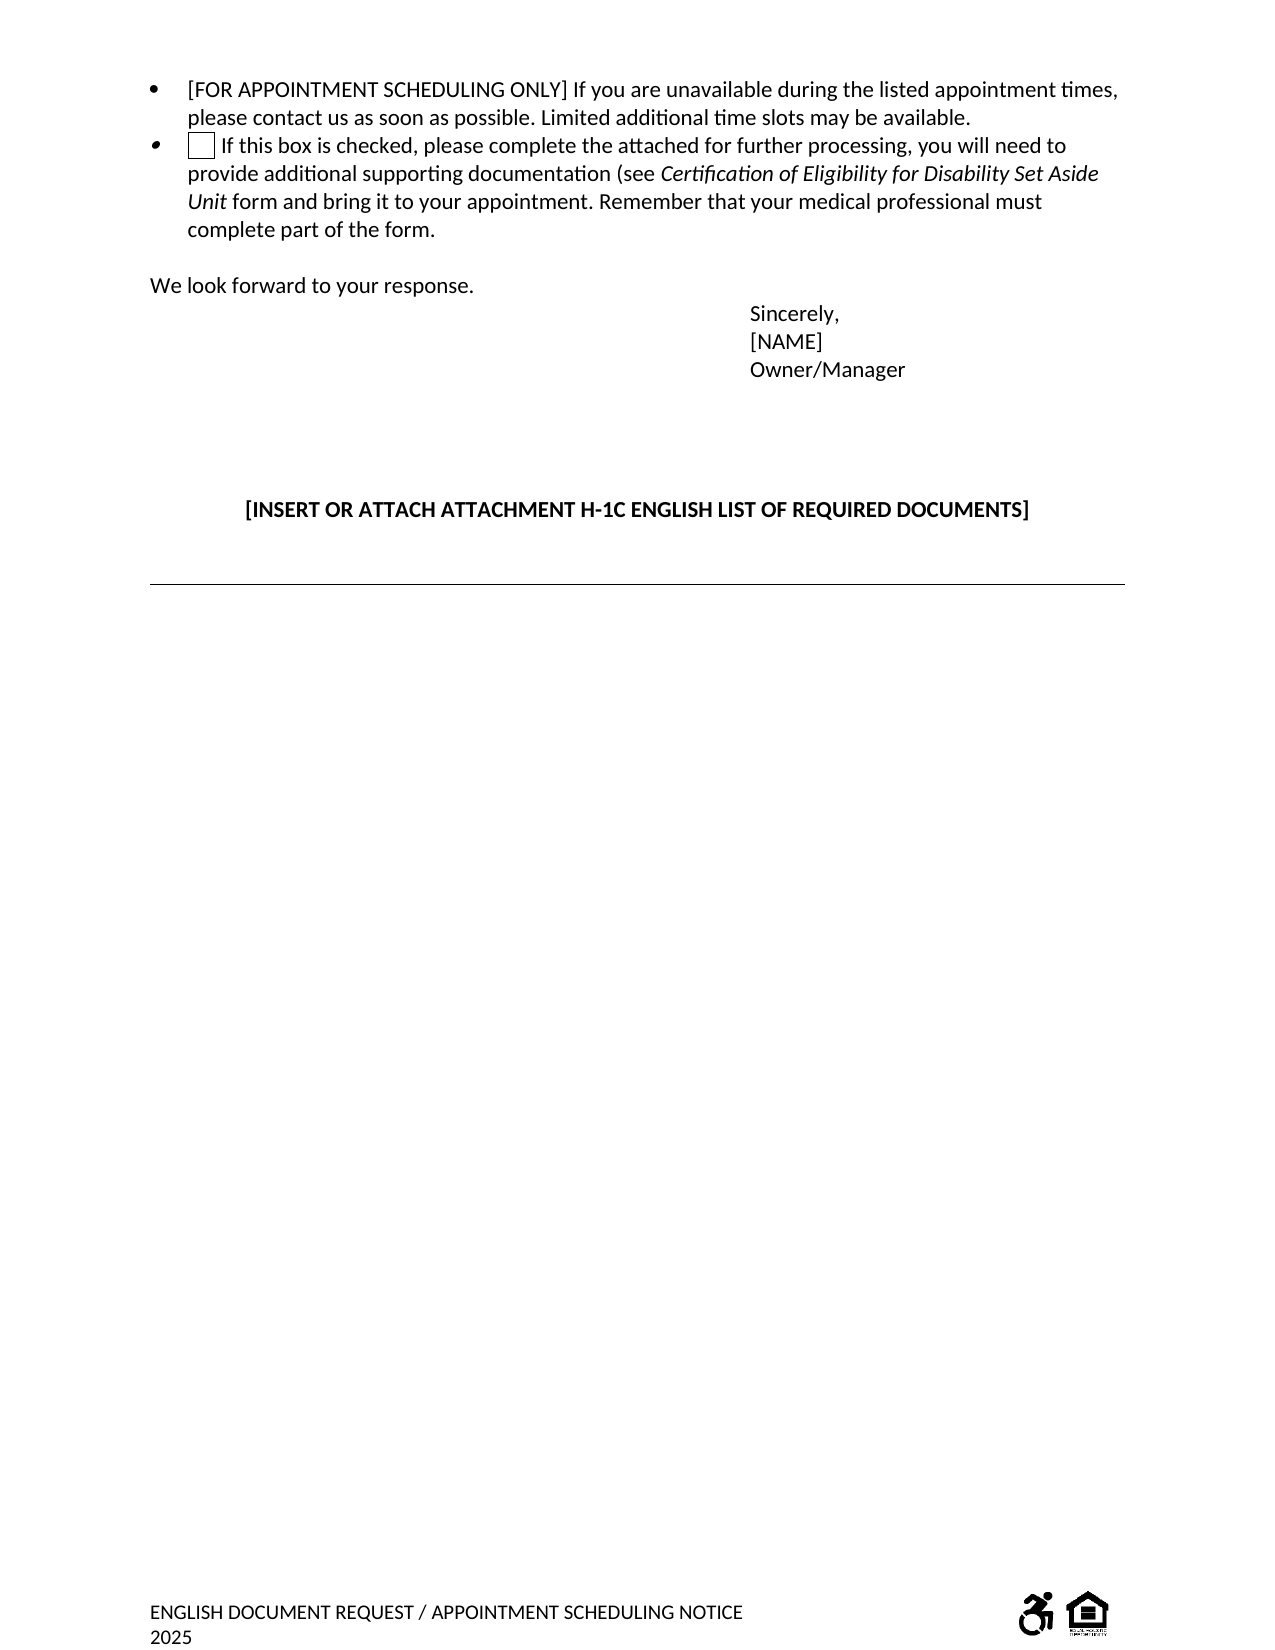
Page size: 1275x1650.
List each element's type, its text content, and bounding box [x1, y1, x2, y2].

text Sincerely, [150, 299, 1125, 327]
list If this box is checked, please complete the attached for further processing, you will need to provide additional supporting documentation (see Certification of Eligibility for Disability Set Aside Unit form and bring it to your appointment. Remember that your medical professional must complete part of the form. [150, 131, 1125, 243]
text Owner/Manager [150, 355, 1125, 383]
picture [1018, 1590, 1059, 1636]
picture [1066, 1590, 1109, 1636]
text [INSERT OR ATTACH ATTACHMENT H-1C ENGLISH LIST OF REQUIRED DOCUMENTS] [150, 495, 1125, 523]
text We look forward to your response. [150, 271, 1125, 299]
list [FOR APPOINTMENT SCHEDULING ONLY] If you are unavailable during the listed appointment times, please contact us as soon as possible. Limited additional time slots may be available. [150, 75, 1125, 131]
text [NAME] [750, 327, 1125, 355]
